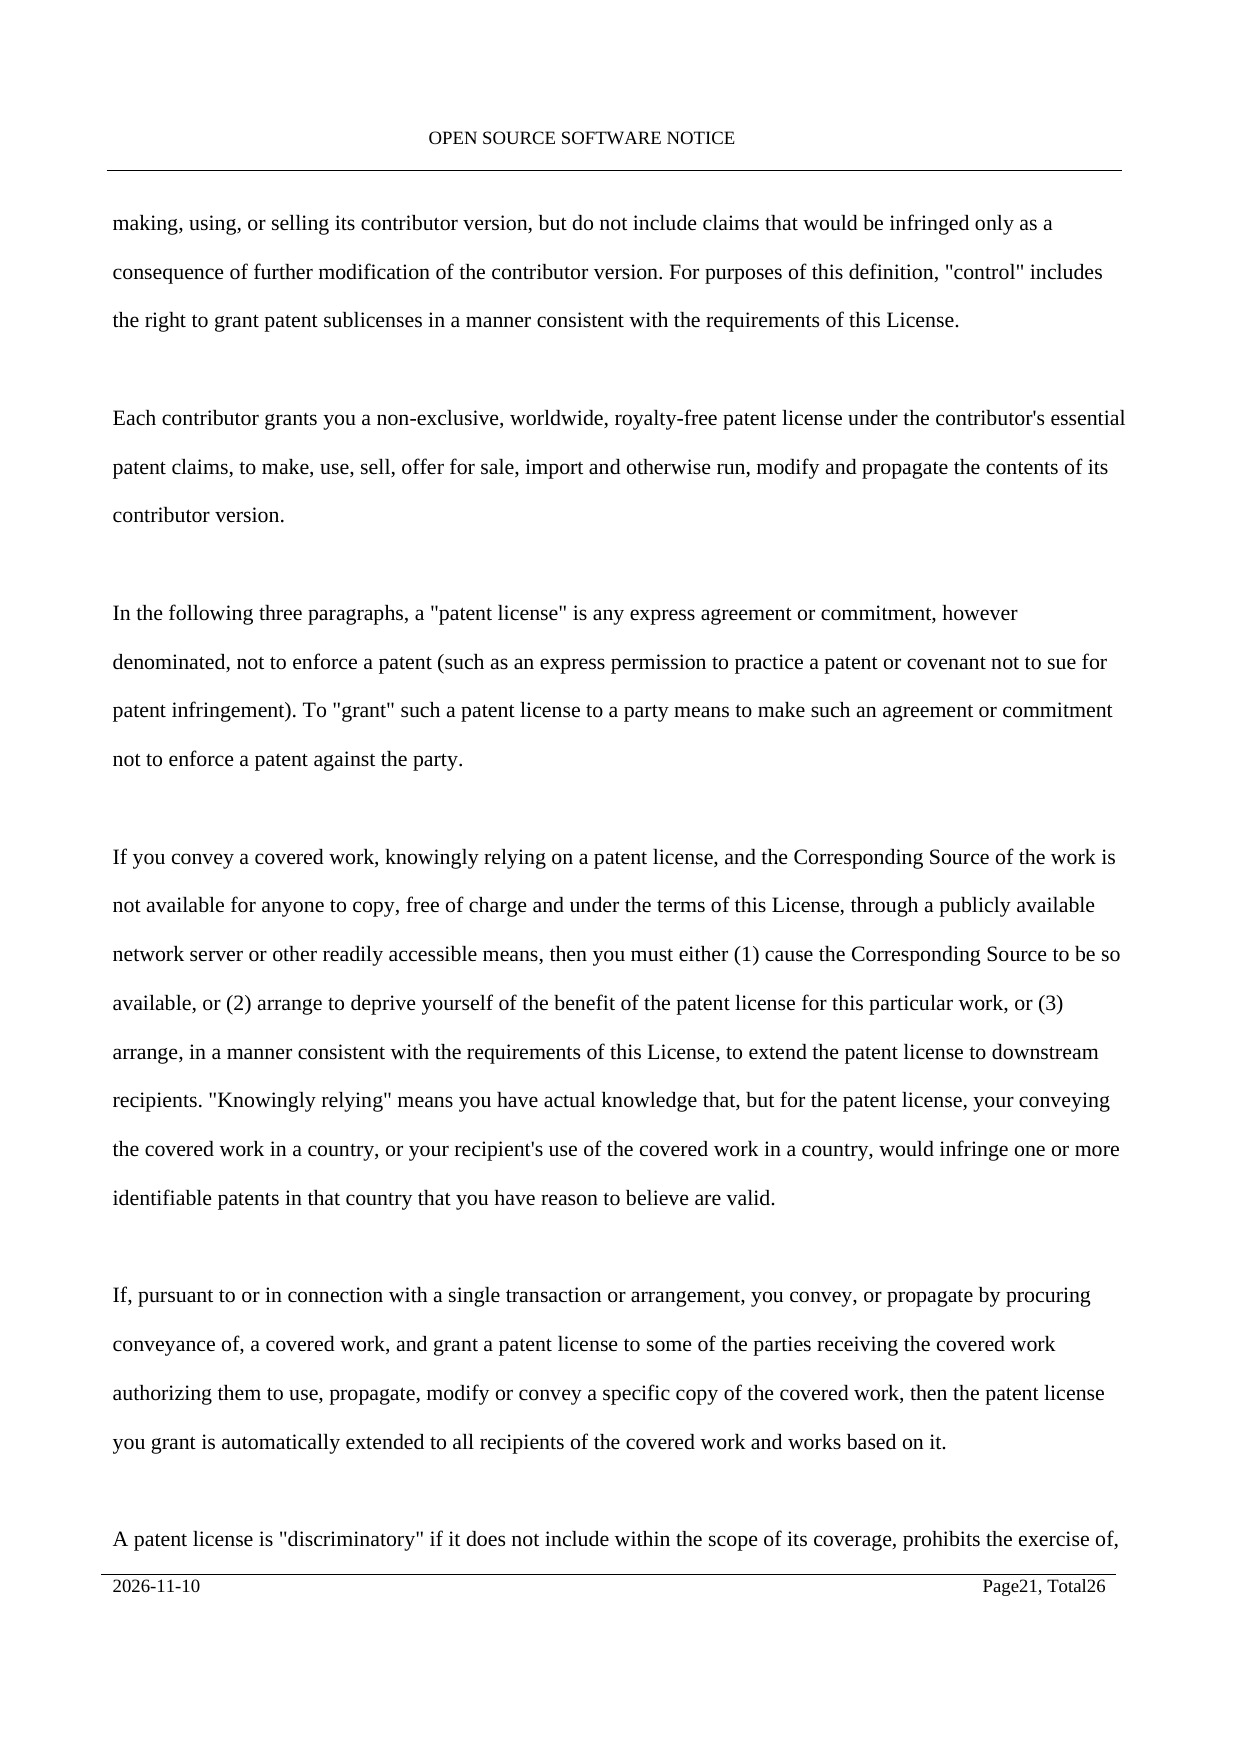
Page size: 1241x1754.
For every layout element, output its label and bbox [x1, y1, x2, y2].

text [112, 206, 1128, 1555]
